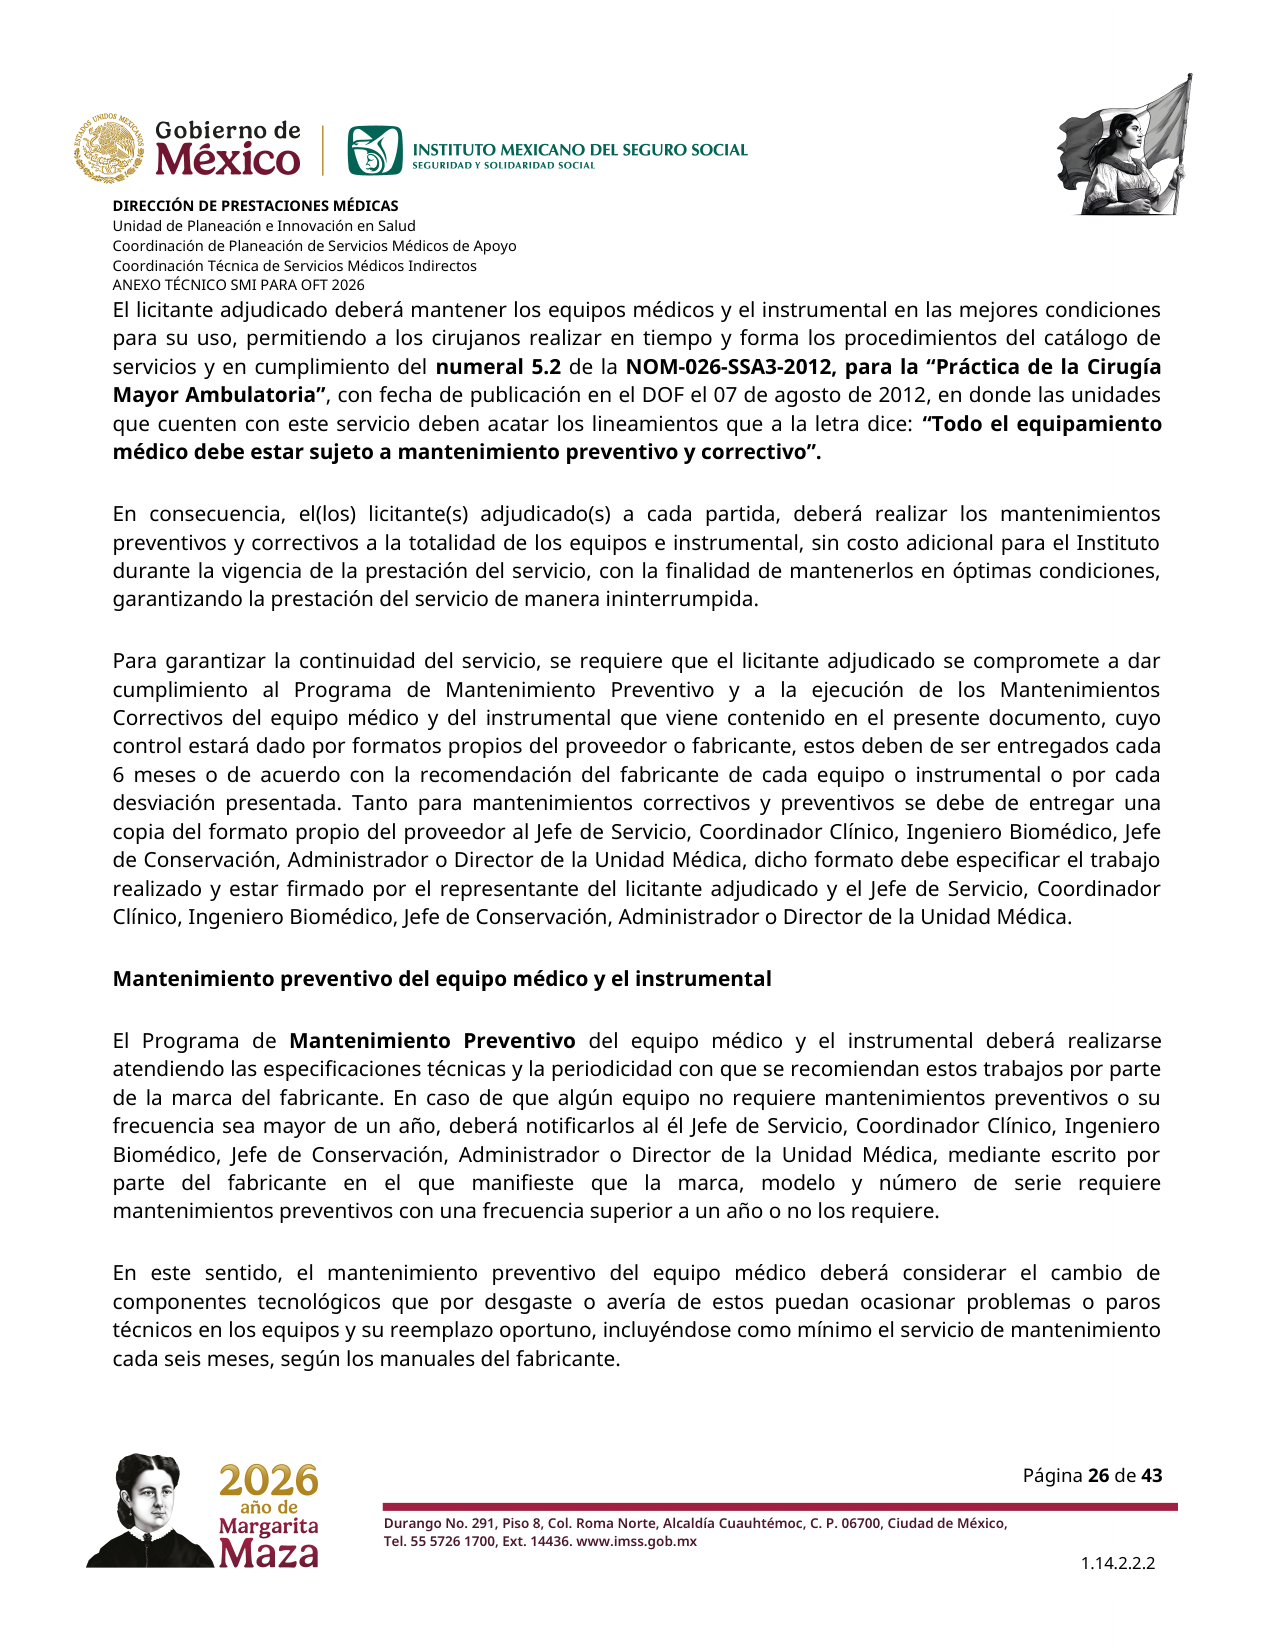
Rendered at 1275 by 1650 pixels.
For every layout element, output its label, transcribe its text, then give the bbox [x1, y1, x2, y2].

text El licitante adjudicado deberá mantener los equipos médicos y el instrumental en las mejores condiciones para su uso, permitiendo a los cirujanos realizar en tiempo y forma los procedimientos del catálogo de servicios y en cumplimiento del numeral 5.2 de la NOM-026-SSA3-2012, para la “Práctica de la Cirugía Mayor Ambulatoria”, con fecha de publicación en el DOF el 07 de agosto de 2012, en donde las unidades que cuenten con este servicio deben acatar los lineamientos que a la letra dice: “Todo el equipamiento médico debe estar sujeto a mantenimiento preventivo y correctivo”. [112, 295, 1162, 466]
picture [0, 4, 1271, 1649]
text Para garantizar la continuidad del servicio, se requiere que el licitante adjudicado se compromete a dar cumplimiento al Programa de Mantenimiento Preventivo y a la ejecución de los Mantenimientos Correctivos del equipo médico y del instrumental que viene contenido en el presente documento, cuyo control estará dado por formatos propios del proveedor o fabricante, estos deben de ser entregados cada 6 meses o de acuerdo con la recomendación del fabricante de cada equipo o instrumental o por cada desviación presentada. Tanto para mantenimientos correctivos y preventivos se debe de entregar una copia del formato propio del proveedor al Jefe de Servicio, Coordinador Clínico, Ingeniero Biomédico, Jefe de Conservación, Administrador o Director de la Unidad Médica, dicho formato debe especificar el trabajo realizado y estar firmado por el representante del licitante adjudicado y el Jefe de Servicio, Coordinador Clínico, Ingeniero Biomédico, Jefe de Conservación, Administrador o Director de la Unidad Médica. [112, 646, 1162, 931]
text El Programa de Mantenimiento Preventivo del equipo médico y el instrumental deberá realizarse atendiendo las especificaciones técnicas y la periodicidad con que se recomiendan estos trabajos por parte de la marca del fabricante. En caso de que algún equipo no requiere mantenimientos preventivos o su frecuencia sea mayor de un año, deberá notificarlos al él Jefe de Servicio, Coordinador Clínico, Ingeniero Biomédico, Jefe de Conservación, Administrador o Director de la Unidad Médica, mediante escrito por parte del fabricante en el que manifieste que la marca, modelo y número de serie requiere mantenimientos preventivos con una frecuencia superior a un año o no los requiere. [112, 1026, 1162, 1225]
text En consecuencia, el(los) licitante(s) adjudicado(s) a cada partida, deberá realizar los mantenimientos preventivos y correctivos a la totalidad de los equipos e instrumental, sin costo adicional para el Instituto durante la vigencia de la prestación del servicio, con la finalidad de mantenerlos en óptimas condiciones, garantizando la prestación del servicio de manera ininterrumpida. [112, 499, 1162, 613]
text En este sentido, el mantenimiento preventivo del equipo médico deberá considerar el cambio de componentes tecnológicos que por desgaste o avería de estos puedan ocasionar problemas o paros técnicos en los equipos y su reemplazo oportuno, incluyéndose como mínimo el servicio de mantenimiento cada seis meses, según los manuales del fabricante. [112, 1258, 1162, 1372]
text Mantenimiento preventivo del equipo médico y el instrumental [112, 964, 1162, 993]
